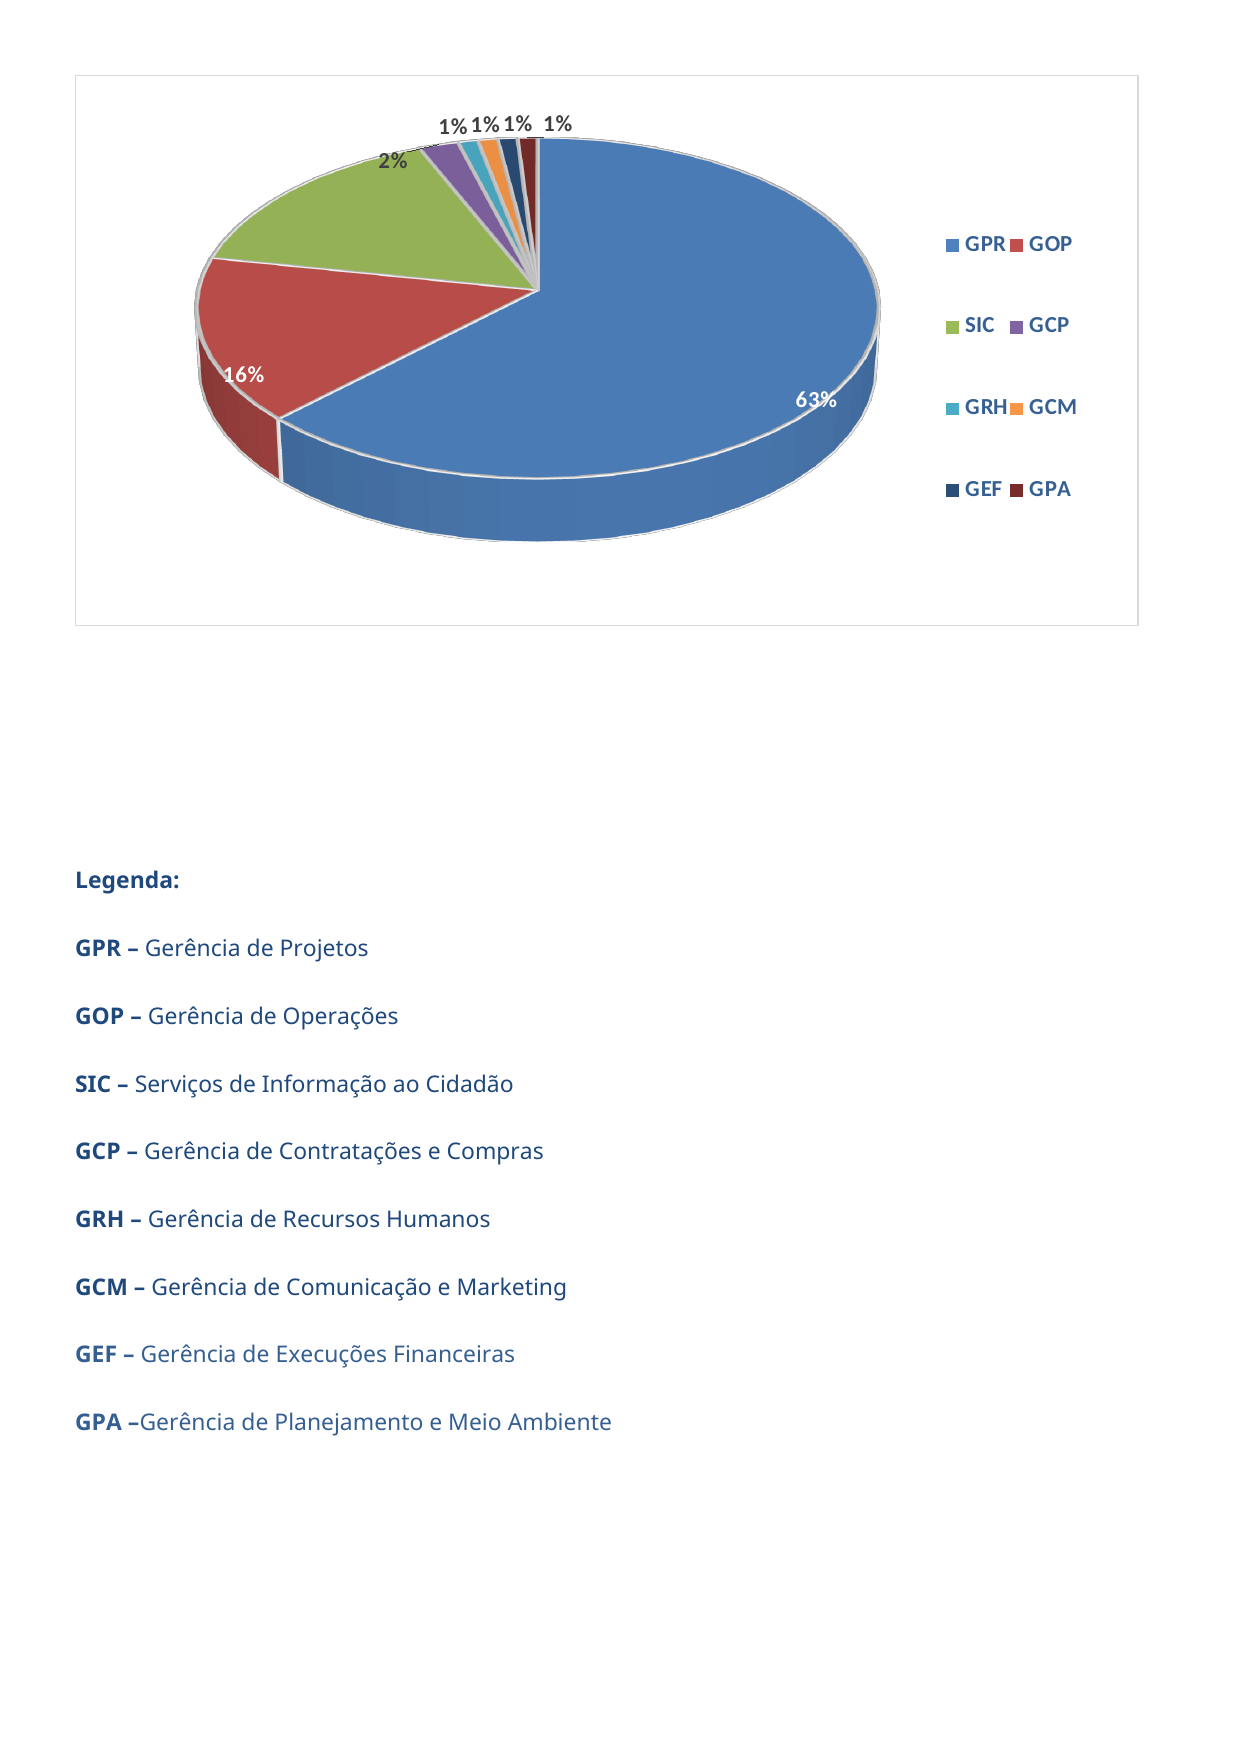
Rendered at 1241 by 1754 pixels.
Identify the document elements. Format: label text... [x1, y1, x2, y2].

text GOP – Gerência de Operações [75, 1000, 1165, 1031]
text Legenda: [75, 864, 1165, 896]
text GPR – Gerência de Projetos [75, 932, 1165, 963]
text GCP – Gerência de Contratações e Compras [75, 1135, 1165, 1167]
text GCM – Gerência de Comunicação e Marketing [75, 1271, 1165, 1302]
text GPA –Gerência de Planejamento e Meio Ambiente [75, 1406, 1165, 1437]
text SIC – Serviços de Informação ao Cidadão [75, 1068, 1165, 1099]
text GEF – Gerência de Execuções Financeiras [75, 1338, 1165, 1370]
text GRH – Gerência de Recursos Humanos [75, 1203, 1165, 1234]
